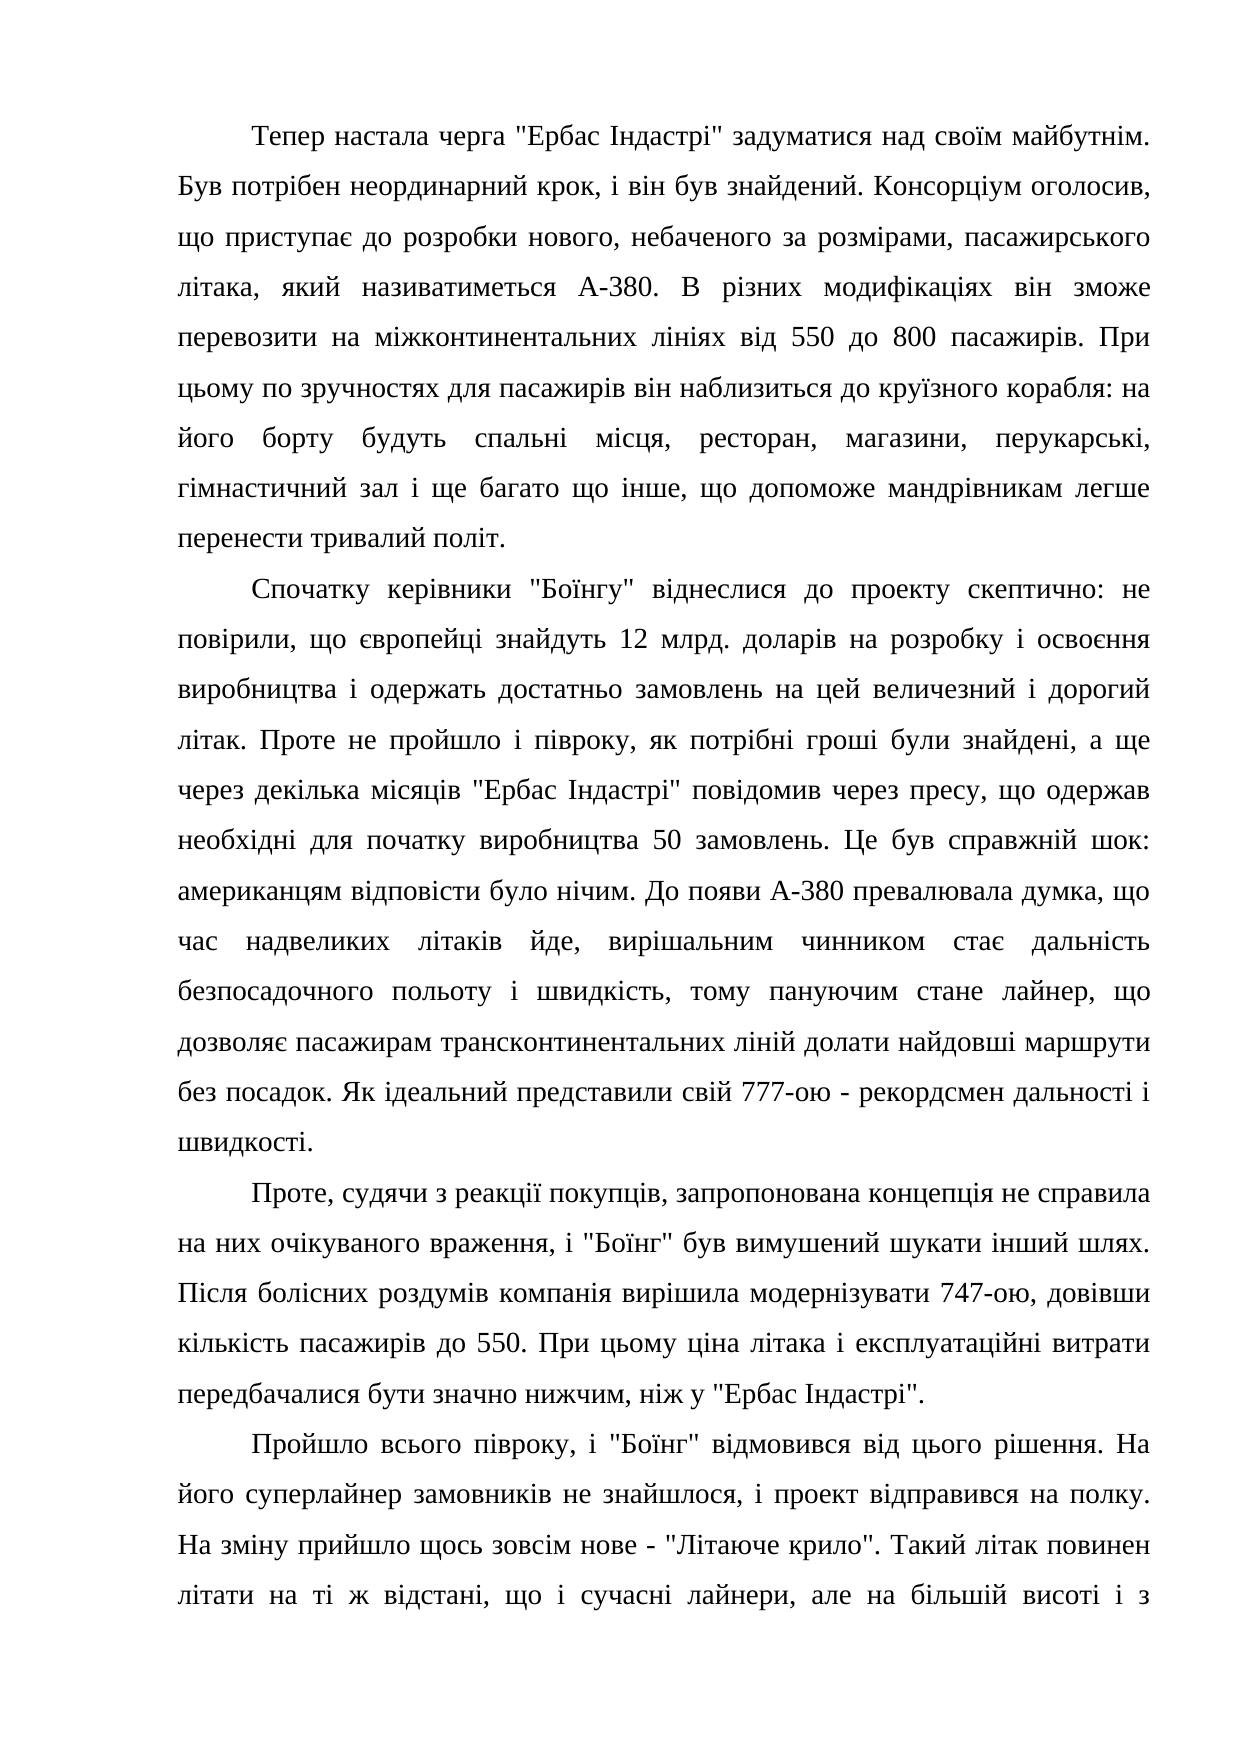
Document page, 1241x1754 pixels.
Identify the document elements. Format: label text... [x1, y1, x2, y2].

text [177, 1426, 1152, 1611]
text Спочатку керівники "Боїнгу" віднеслися до проекту скептично: не повірили, що європейці знайдуть 12 млрд. доларів на розробку і освоєння виробництва і одержать достатньо замовлень на цей величезний і дорогий літак. Проте не пройшло і півроку, як потрібні гроші були знайдені, а ще через декілька місяців "Ербас Індастрі" повідомив через пресу, що одержав необхідні для початку виробництва 50 замовлень. Це був справжній шок: американцям відповісти було нічим. До появи А-380 превалювала думка, що час надвеликих літаків йде, вирішальним чинником стає дальність безпосадочного польоту і швидкість, тому пануючим стане лайнер, що дозволяє пасажирам трансконтинентальних ліній долати найдовші маршрути без посадок. Як ідеальний представили свій 777-ою - рекордсмен дальності і швидкості. [177, 571, 1152, 1158]
text Тепер настала черга "Ербас Індастрі" задуматися над своїм майбутнім. Був потрібен неординарний крок, і він був знайдений. Консорціум оголосив, що приступає до розробки нового, небаченого за розмірами, пасажирського літака, який називатиметься А-380. В різних модифікаціях він зможе перевозити на міжконтинентальних лініях від 550 до 800 пасажирів. При цьому по зручностях для пасажирів він наблизиться до круїзного корабля: на його борту будуть спальні місця, ресторан, магазини, перукарські, гімнастичний зал і ще багато що інше, що допоможе мандрівникам легше перенести тривалий політ. [177, 118, 1152, 554]
text Проте, судячи з реакції покупців, запропонована концепція не справила на них очікуваного враження, і "Боїнг" був вимушений шукати інший шлях. Після болісних роздумів компанія вирішила модернізувати 747-ою, довівши кількість пасажирів до 550. При цьому ціна літака і експлуатаційні витрати передбачалися бути значно нижчим, ніж у "Ербас Індастрі". [177, 1175, 1152, 1409]
